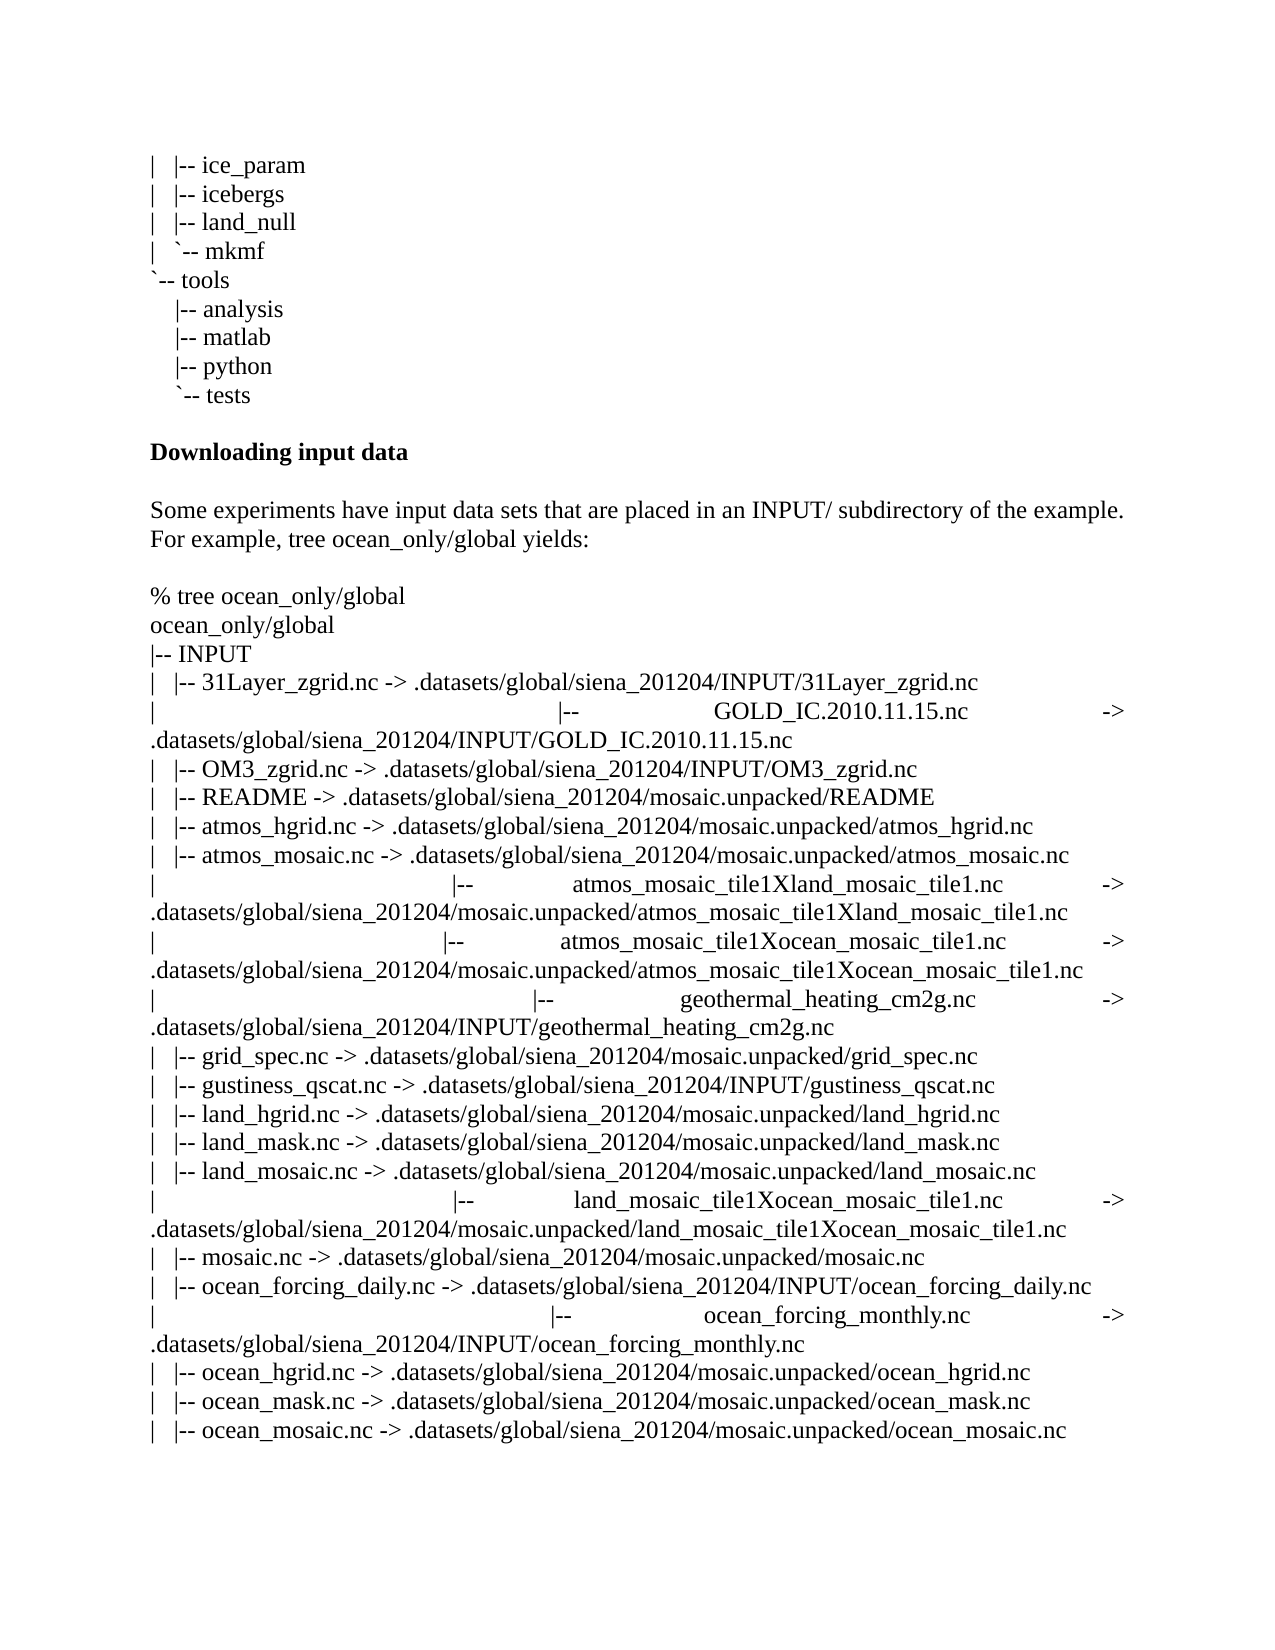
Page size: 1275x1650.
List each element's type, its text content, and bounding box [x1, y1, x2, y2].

text | |-- icebergs [150, 179, 1125, 207]
text | |-- land_mosaic.nc -> .datasets/global/siena_201204/mosaic.unpacked/land_mosaic.nc [150, 1156, 1125, 1185]
text |-- INPUT [150, 639, 1125, 667]
text | |-- land_mosaic_tile1Xocean_mosaic_tile1.nc -> .datasets/global/siena_201204/mosaic.unpacked/land_mosaic_tile1Xocean_mosaic_tile1.nc [150, 1185, 1125, 1242]
text | |-- land_mask.nc -> .datasets/global/siena_201204/mosaic.unpacked/land_mask.nc [150, 1127, 1125, 1156]
text | |-- atmos_mosaic_tile1Xland_mosaic_tile1.nc -> .datasets/global/siena_201204/mosaic.unpacked/atmos_mosaic_tile1Xland_mosaic_tile1.nc [150, 869, 1125, 926]
text % tree ocean_only/global [150, 581, 1125, 610]
text | |-- atmos_hgrid.nc -> .datasets/global/siena_201204/mosaic.unpacked/atmos_hgrid.nc [150, 811, 1125, 840]
text | |-- ocean_forcing_daily.nc -> .datasets/global/siena_201204/INPUT/ocean_forcing_daily.nc [150, 1271, 1125, 1300]
text | |-- atmos_mosaic_tile1Xocean_mosaic_tile1.nc -> .datasets/global/siena_201204/mosaic.unpacked/atmos_mosaic_tile1Xocean_mosaic_tile1.nc [150, 926, 1125, 984]
text Downloading input data [150, 437, 1125, 466]
text | |-- OM3_zgrid.nc -> .datasets/global/siena_201204/INPUT/OM3_zgrid.nc [150, 754, 1125, 782]
text | |-- geothermal_heating_cm2g.nc -> .datasets/global/siena_201204/INPUT/geothermal_heating_cm2g.nc [150, 984, 1125, 1041]
text | |-- ocean_hgrid.nc -> .datasets/global/siena_201204/mosaic.unpacked/ocean_hgrid.nc [150, 1357, 1125, 1386]
text | |-- atmos_mosaic.nc -> .datasets/global/siena_201204/mosaic.unpacked/atmos_mosaic.nc [150, 840, 1125, 869]
text |-- matlab [150, 322, 1125, 351]
text | |-- README -> .datasets/global/siena_201204/mosaic.unpacked/README [150, 782, 1125, 811]
text | |-- ocean_mosaic.nc -> .datasets/global/siena_201204/mosaic.unpacked/ocean_mosaic.nc [150, 1415, 1125, 1444]
text Some experiments have input data sets that are placed in an INPUT/ subdirectory of the example. For example, tree ocean_only/global yields: [150, 495, 1125, 552]
text | |-- 31Layer_zgrid.nc -> .datasets/global/siena_201204/INPUT/31Layer_zgrid.nc [150, 667, 1125, 696]
text | |-- land_null [150, 207, 1125, 236]
text | |-- GOLD_IC.2010.11.15.nc -> .datasets/global/siena_201204/INPUT/GOLD_IC.2010.11.15.nc [150, 696, 1125, 754]
text | |-- land_hgrid.nc -> .datasets/global/siena_201204/mosaic.unpacked/land_hgrid.nc [150, 1099, 1125, 1127]
text | |-- mosaic.nc -> .datasets/global/siena_201204/mosaic.unpacked/mosaic.nc [150, 1242, 1125, 1271]
text | |-- grid_spec.nc -> .datasets/global/siena_201204/mosaic.unpacked/grid_spec.nc [150, 1041, 1125, 1070]
text |-- python [150, 351, 1125, 380]
text | `-- mkmf [150, 236, 1125, 265]
text | |-- ocean_mask.nc -> .datasets/global/siena_201204/mosaic.unpacked/ocean_mask.nc [150, 1386, 1125, 1415]
text | |-- ice_param [150, 150, 1125, 179]
text `-- tools [150, 265, 1125, 294]
text |-- analysis [150, 294, 1125, 322]
text ocean_only/global [150, 610, 1125, 639]
text | |-- ocean_forcing_monthly.nc -> .datasets/global/siena_201204/INPUT/ocean_forcing_monthly.nc [150, 1300, 1125, 1357]
text `-- tests [150, 380, 1125, 409]
text | |-- gustiness_qscat.nc -> .datasets/global/siena_201204/INPUT/gustiness_qscat.nc [150, 1070, 1125, 1099]
